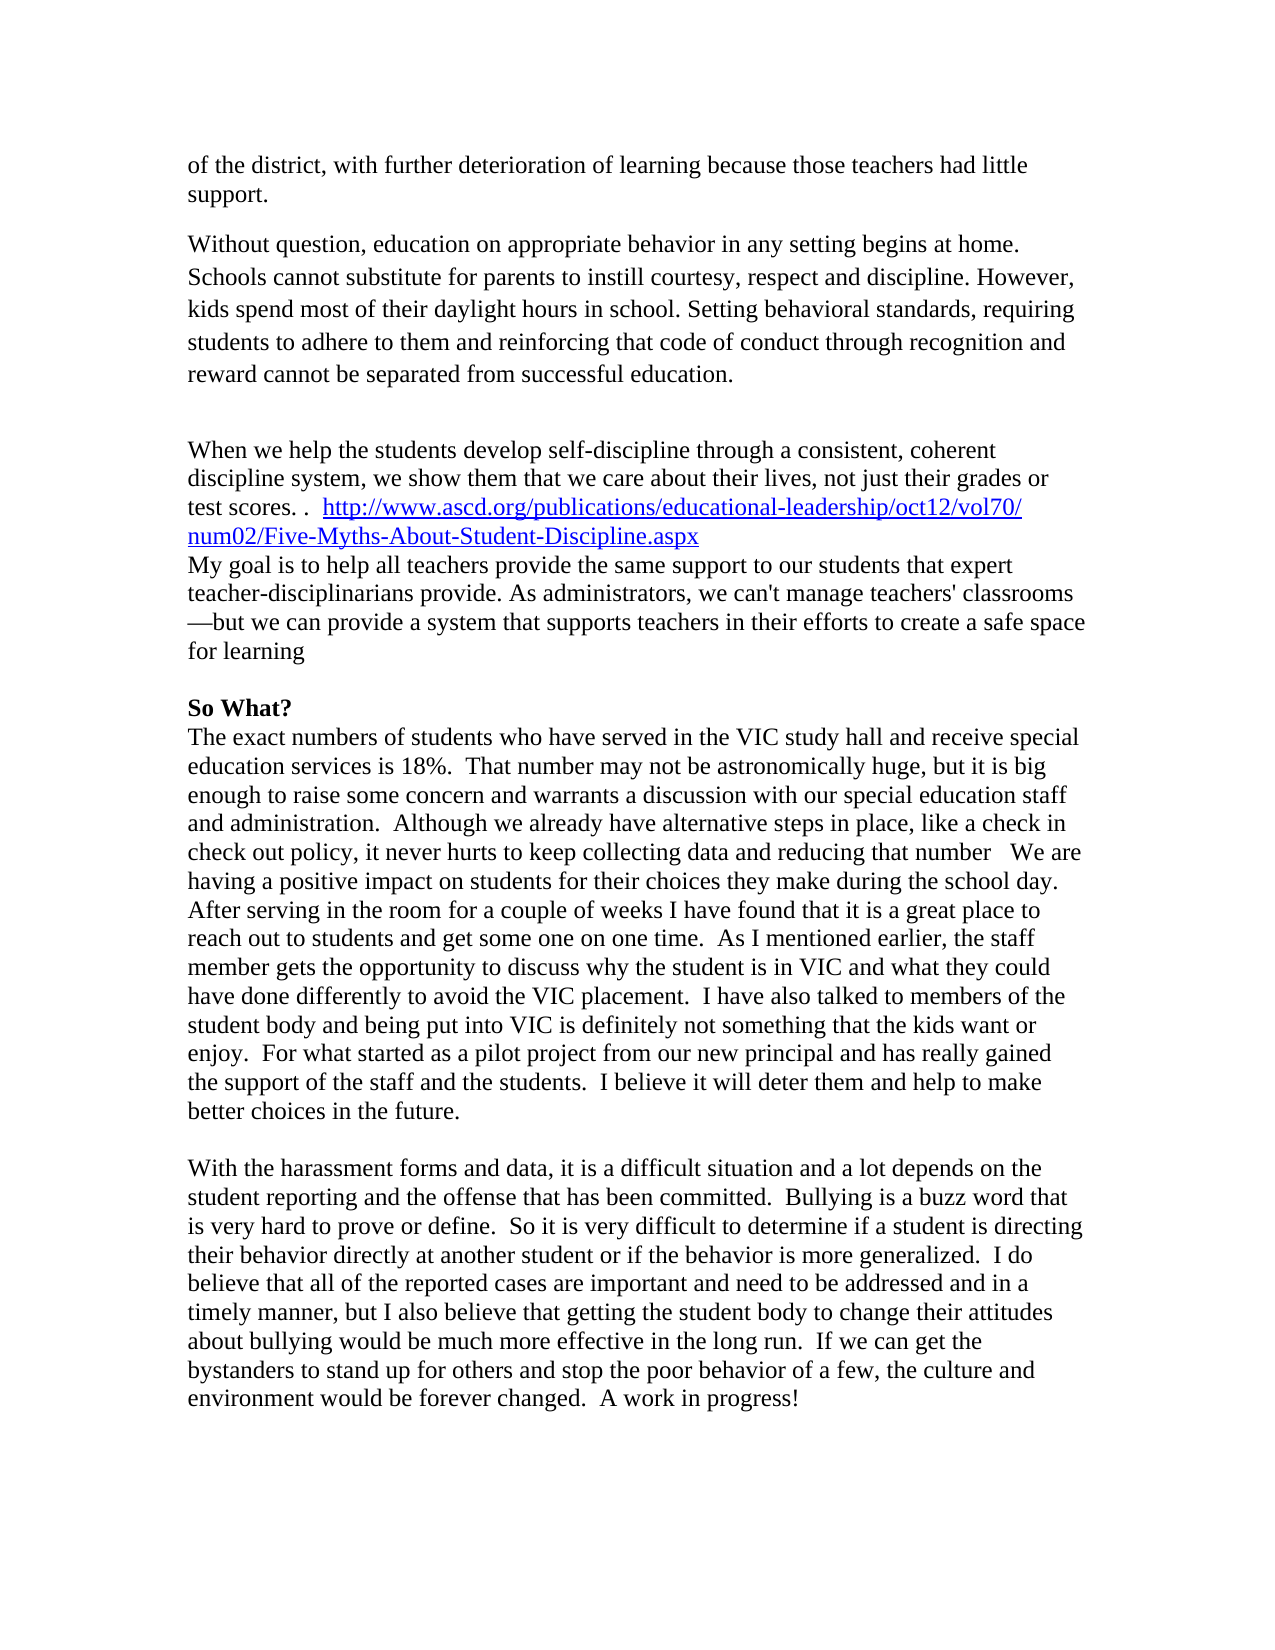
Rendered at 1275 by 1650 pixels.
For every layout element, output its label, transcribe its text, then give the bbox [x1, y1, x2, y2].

text So What? [187, 693, 1087, 722]
text When we help the students develop self-discipline through a consistent, coherent discipline system, we show them that we care about their lives, not just their grades or test scores. . http://www.ascd.org/publications/educational-leadership/oct12/vol70/num02/Five-Myths-About-Student-Discipline.aspx [187, 435, 1087, 550]
text My goal is to help all teachers provide the same support to our students that expert teacher-disciplinarians provide. As administrators, we can't manage teachers' classrooms—but we can provide a system that supports teachers in their efforts to create a safe space for learning [187, 550, 1087, 665]
text With the harassment forms and data, it is a difficult situation and a lot depends on the student reporting and the offense that has been committed. Bullying is a buzz word that is very hard to prove or define. So it is very difficult to determine if a student is directing their behavior directly at another student or if the behavior is more generalized. I do believe that all of the reported cases are important and need to be addressed and in a timely manner, but I also believe that getting the student body to change their attitudes about bullying would be much more effective in the long run. If we can get the bystanders to stand up for others and stop the poor behavior of a few, the culture and environment would be forever changed. A work in progress! [187, 1153, 1087, 1412]
text Without question, education on appropriate behavior in any setting begins at home. Schools cannot substitute for parents to instill courtesy, respect and discipline. However, kids spend most of their daylight hours in school. Setting behavioral standards, requiring students to adhere to them and reinforcing that code of conduct through recognition and reward cannot be separated from successful education. [187, 226, 1087, 388]
text The exact numbers of students who have served in the VIC study hall and receive special education services is 18%. That number may not be astronomically huge, but it is big enough to raise some concern and warrants a discussion with our special education staff and administration. Although we already have alternative steps in place, like a check in check out policy, it never hurts to keep collecting data and reducing that number We are having a positive impact on students for their choices they make during the school day. After serving in the room for a couple of weeks I have found that it is a great place to reach out to students and get some one on one time. As I mentioned earlier, the staff member gets the opportunity to discuss why the student is in VIC and what they could have done differently to avoid the VIC placement. I have also talked to members of the student body and being put into VIC is definitely not something that the kids want or enjoy. For what started as a pilot project from our new principal and has really gained the support of the staff and the students. I believe it will deter them and help to make better choices in the future. [187, 722, 1087, 1125]
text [187, 150, 1087, 207]
